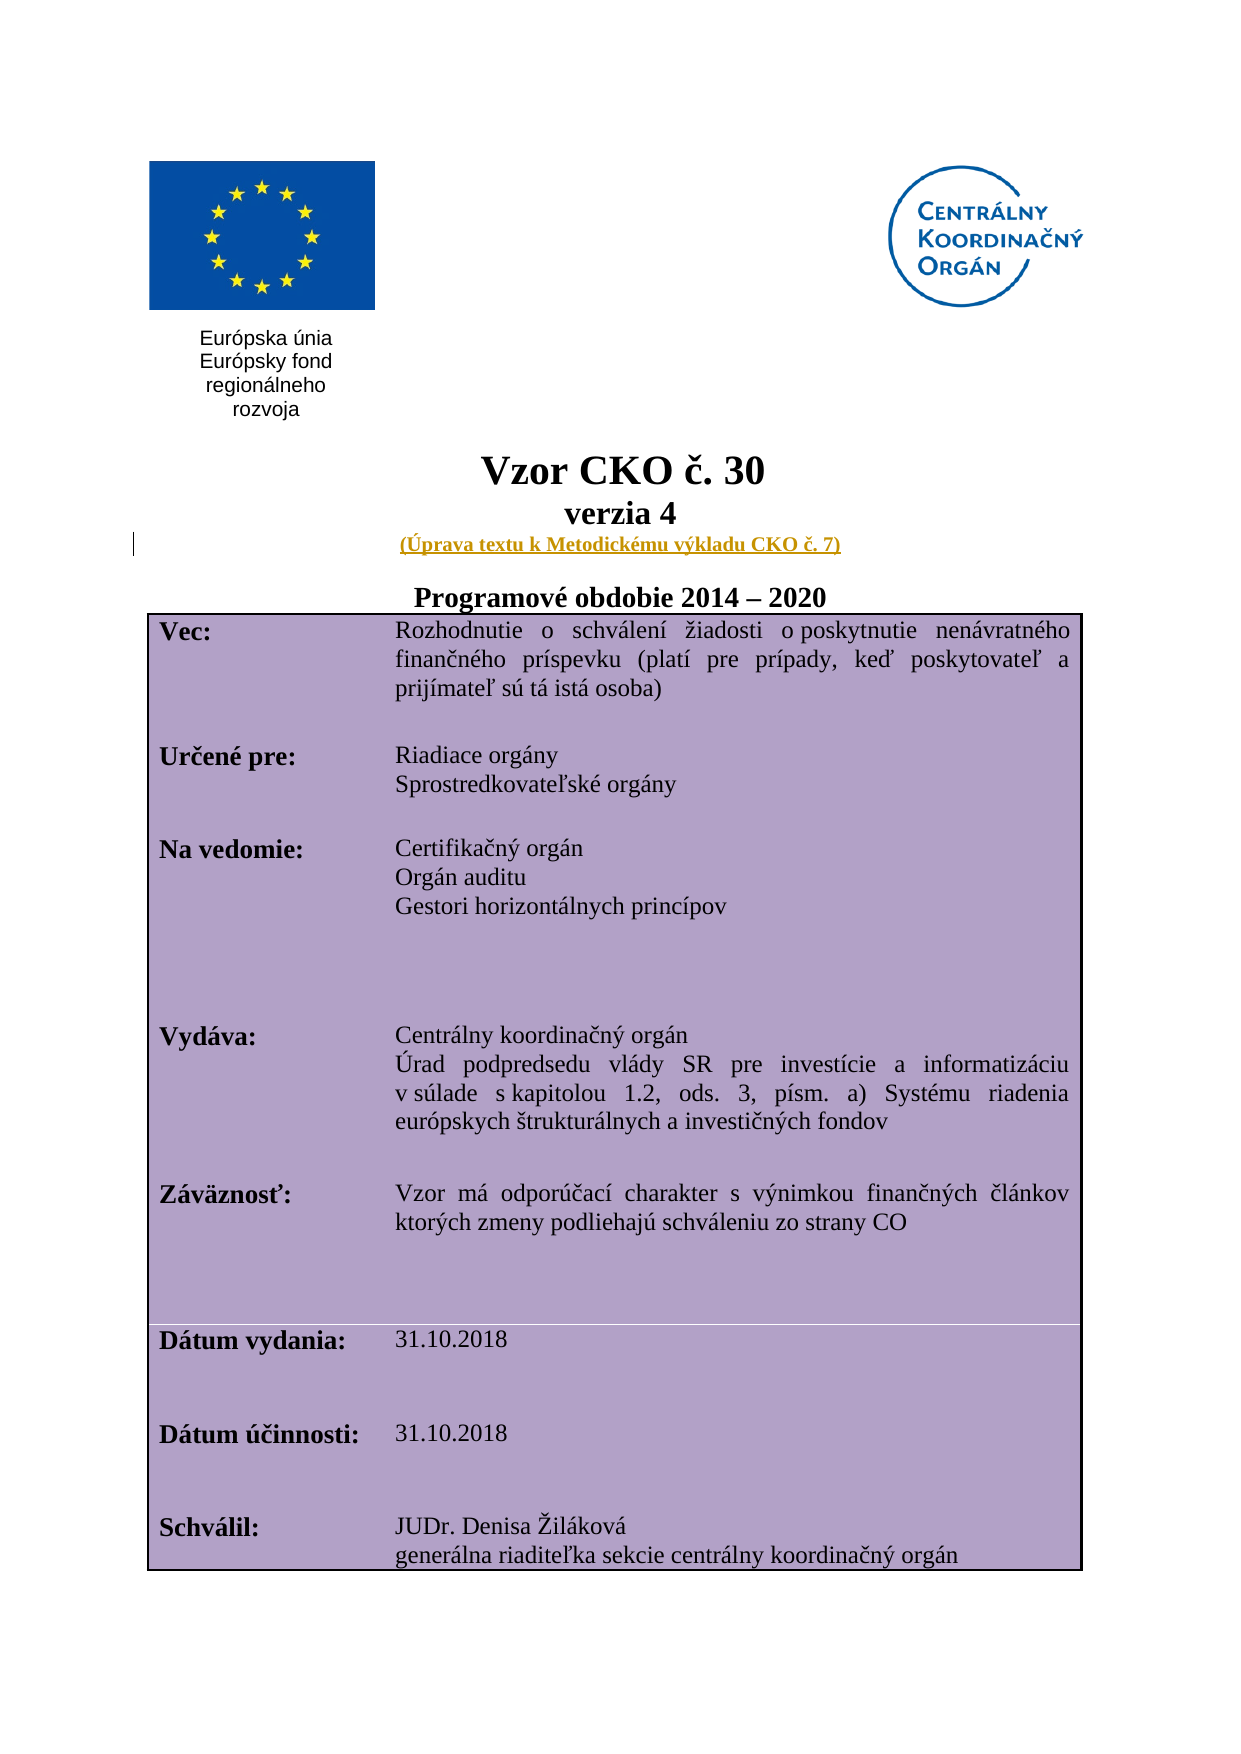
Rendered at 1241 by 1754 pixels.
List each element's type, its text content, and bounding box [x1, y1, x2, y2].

text Programové obdobie 2014 – 2020 [148, 580, 1093, 613]
text Európsky fond regionálneho [148, 349, 384, 397]
table_cell [384, 1178, 1080, 1324]
text Vzor CKO č. [148, 445, 1093, 493]
table_header Rozhodnutie o schválení žiadosti o poskytnutie nenávratného finančného príspevku (platí pre prípady, keď poskytovateľ a prijímateľ sú tá istá osoba) [384, 615, 1080, 740]
picture [884, 162, 1084, 306]
table_cell JUDr. Denisa Žiláková generálna riaditeľka sekcie centrálny koordinačný orgán [384, 1511, 1080, 1569]
text rozvoja [148, 397, 384, 421]
table_cell Záväznosť: [149, 1178, 384, 1324]
table_cell Dátum účinnosti: [149, 1418, 384, 1511]
table_cell Certifikačný orgán Orgán auditu Gestori horizontálnych princípov [384, 833, 1080, 1020]
table_cell Schválil: [149, 1511, 384, 1569]
table_cell Dátum vydania: [149, 1325, 384, 1418]
table_header Vec: [149, 615, 384, 740]
table_cell Centrálny koordinačný orgán Úrad podpredsedu vlády SR pre investície a informatizáciu v súlade s kapitolou 1.2, ods. 3, písm. a) Systému riadenia európskych štrukturálnych a investičných fondov [384, 1020, 1080, 1178]
table_cell Na vedomie: [149, 833, 384, 1020]
table_cell Riadiace orgány Sprostredkovateľské orgány [384, 740, 1080, 833]
text Európska únia [148, 325, 384, 349]
table_cell Určené pre: [149, 740, 384, 833]
table_cell Vydáva: [149, 1020, 384, 1178]
text verzia [148, 493, 1093, 532]
